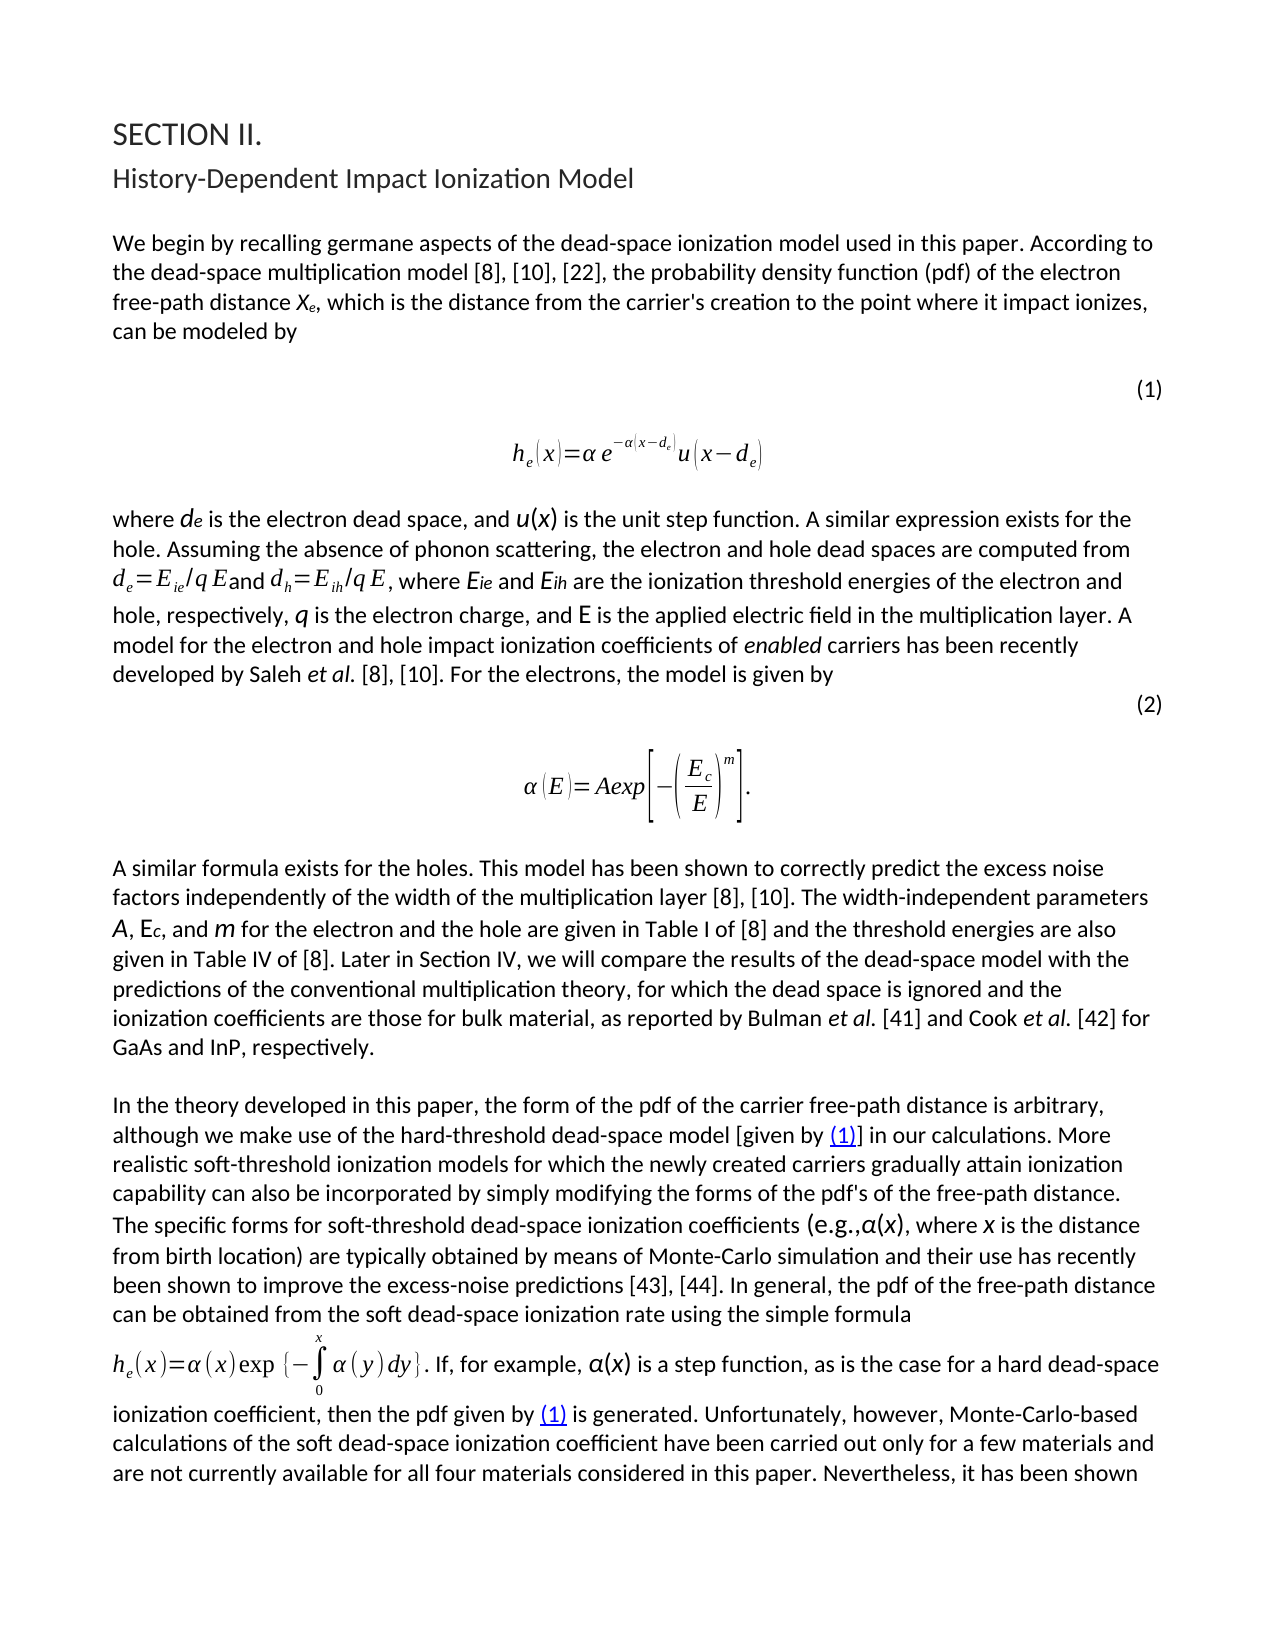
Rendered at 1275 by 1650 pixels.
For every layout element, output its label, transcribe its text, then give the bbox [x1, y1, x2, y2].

text where de is the electron dead space, and u(x) is the unit step function. A similar expression exists for the hole. Assuming the absence of phonon scattering, the electron and hole dead spaces are computed from and , where Eie and Eih are the ionization threshold energies of the electron and hole, respectively, q is the electron charge, and E is the applied electric field in the multiplication layer. A model for the electron and hole impact ionization coefficients of enabled carriers has been recently developed by Saleh et al. [8], [10]. For the electrons, the model is given by [112, 501, 1162, 689]
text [112, 1091, 1162, 1487]
text (2) [112, 689, 1162, 718]
subtitle History-Dependent Impact Ionization Model [112, 161, 1162, 196]
subtitle SECTION II. [112, 112, 1162, 153]
text We begin by recalling germane aspects of the dead-space ionization model used in this paper. According to the dead-space multiplication model [8], [10], [22], the probability density function (pdf) of the electron free-path distance Xe, which is the distance from the carrier's creation to the point where it impact ionizes, can be modeled by [112, 228, 1162, 345]
text A similar formula exists for the holes. This model has been shown to correctly predict the excess noise factors independently of the width of the multiplication layer [8], [10]. The width-independent parameters A, Ec, and m for the electron and the hole are given in Table I of [8] and the threshold energies are also given in Table IV of [8]. Later in Section IV, we will compare the results of the dead-space model with the predictions of the conventional multiplication theory, for which the dead space is ignored and the ionization coefficients are those for bulk material, as reported by Bulman et al. [41] and Cook et al. [42] for GaAs and InP, respectively. [112, 853, 1162, 1061]
text (1) [112, 374, 1162, 404]
